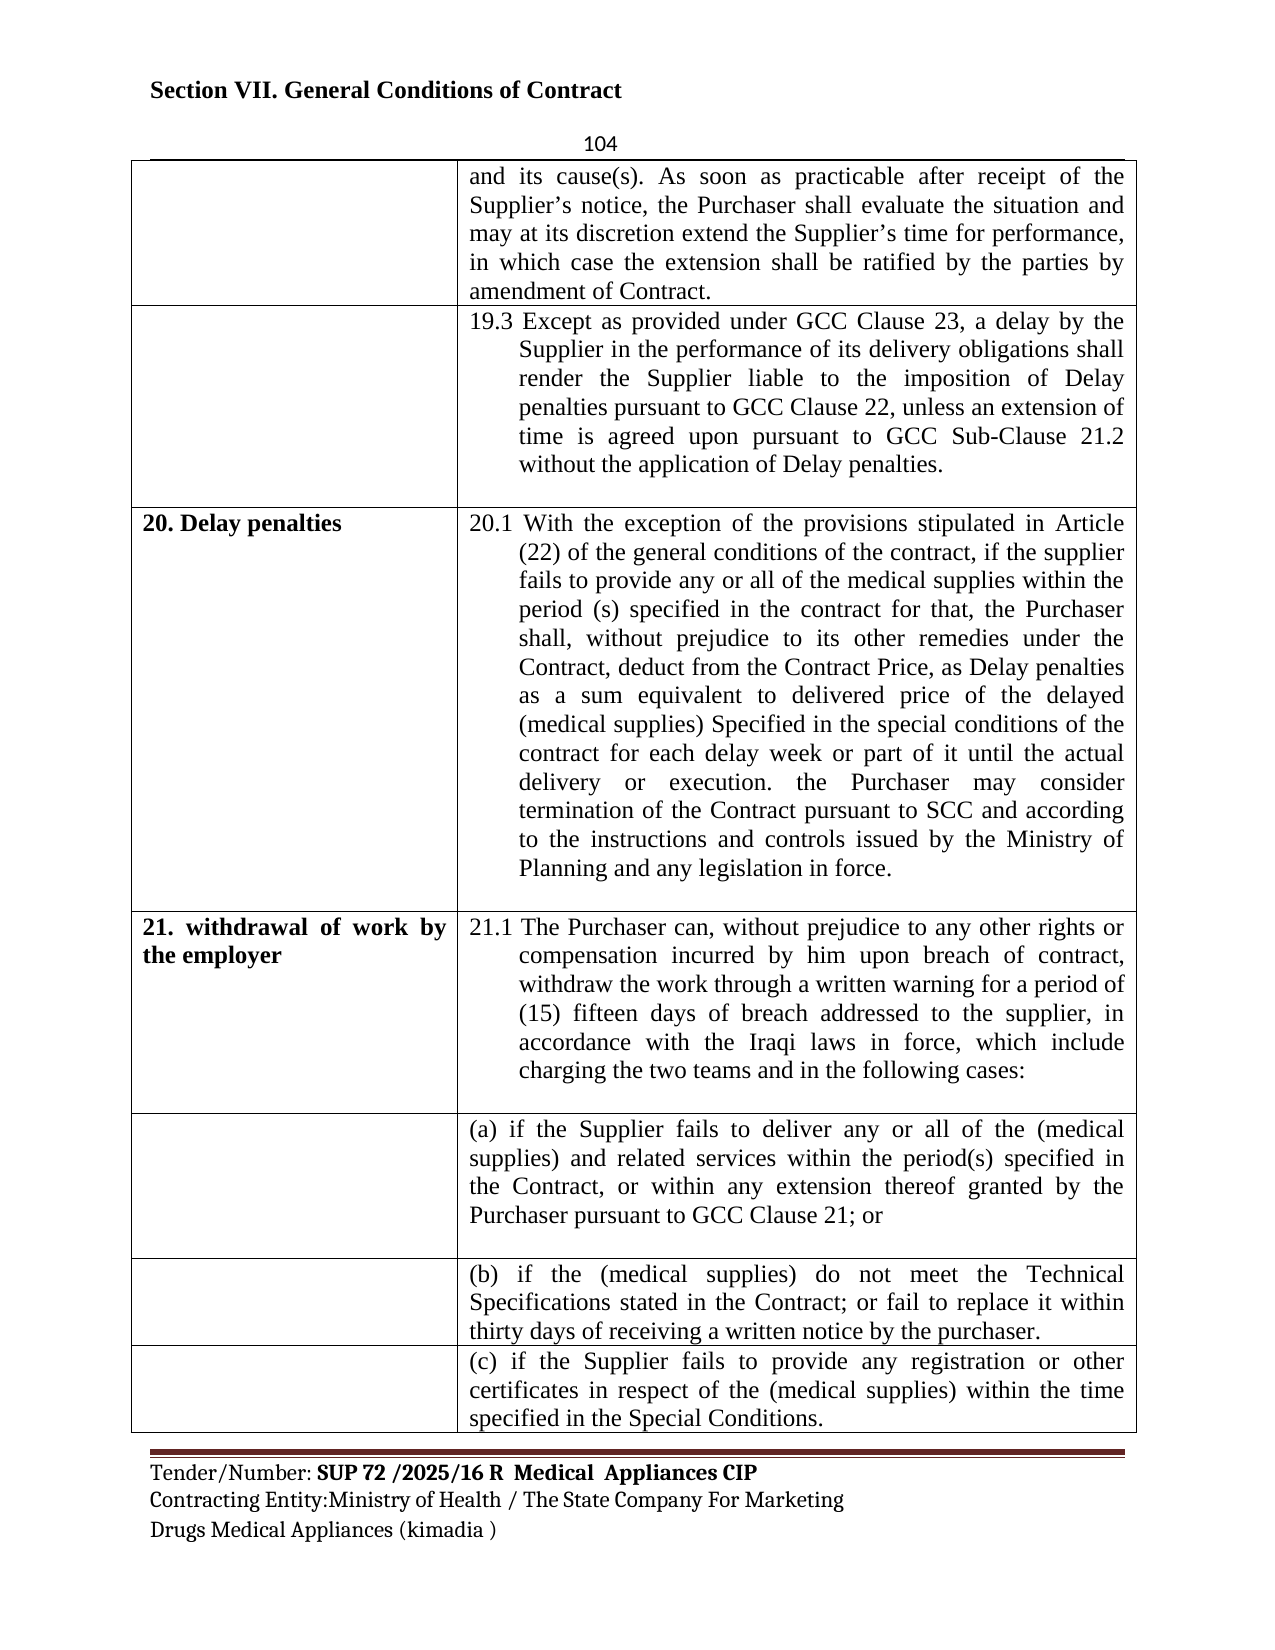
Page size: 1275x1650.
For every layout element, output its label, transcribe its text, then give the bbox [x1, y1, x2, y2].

table_cell 21. withdrawal of work by the employer [132, 912, 457, 1113]
table_cell [132, 306, 457, 507]
table_cell 20. Delay penalties [132, 508, 457, 911]
table_cell [132, 1346, 457, 1432]
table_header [458, 161, 1136, 305]
table_cell 20.1 With the exception of the provisions stipulated in Article (22) of the general conditions of the contract, if the supplier fails to provide any or all of the medical supplies within the period (s) specified in the contract for that, the Purchaser shall, without prejudice to its other remedies under the Contract, deduct from the Contract Price, as Delay penalties as a sum equivalent to delivered price of the delayed (medical supplies) Specified in the special conditions of the contract for each delay week or part of it until the actual delivery or execution. the Purchaser may consider termination of the Contract pursuant to SCC and according to the instructions and controls issued by the Ministry of Planning and any legislation in force. [458, 508, 1136, 911]
table_header [132, 161, 457, 305]
table_cell 19.3 Except as provided under GCC Clause 23, a delay by the Supplier in the performance of its delivery obligations shall render the Supplier liable to the imposition of Delay penalties pursuant to GCC Clause 22, unless an extension of time is agreed upon pursuant to GCC Sub-Clause 21.2 without the application of Delay penalties. [458, 306, 1136, 507]
table_cell [132, 1259, 457, 1345]
table_cell (a) if the Supplier fails to deliver any or all of the (medical supplies) and related services within the period(s) specified in the Contract, or within any extension thereof granted by the Purchaser pursuant to GCC Clause 21; or [458, 1114, 1136, 1258]
table_cell (c) if the Supplier fails to provide any registration or other certificates in respect of the (medical supplies) within the time specified in the Special Conditions. [458, 1346, 1136, 1432]
table_cell (b) if the (medical supplies) do not meet the Technical Specifications stated in the Contract; or fail to replace it within thirty days of receiving a written notice by the purchaser. [458, 1259, 1136, 1345]
table_cell 21.1 The Purchaser can, without prejudice to any other rights or compensation incurred by him upon breach of contract, withdraw the work through a written warning for a period of (15) fifteen days of breach addressed to the supplier, in accordance with the Iraqi laws in force, which include charging the two teams and in the following cases: [458, 912, 1136, 1113]
table_cell [132, 1114, 457, 1258]
